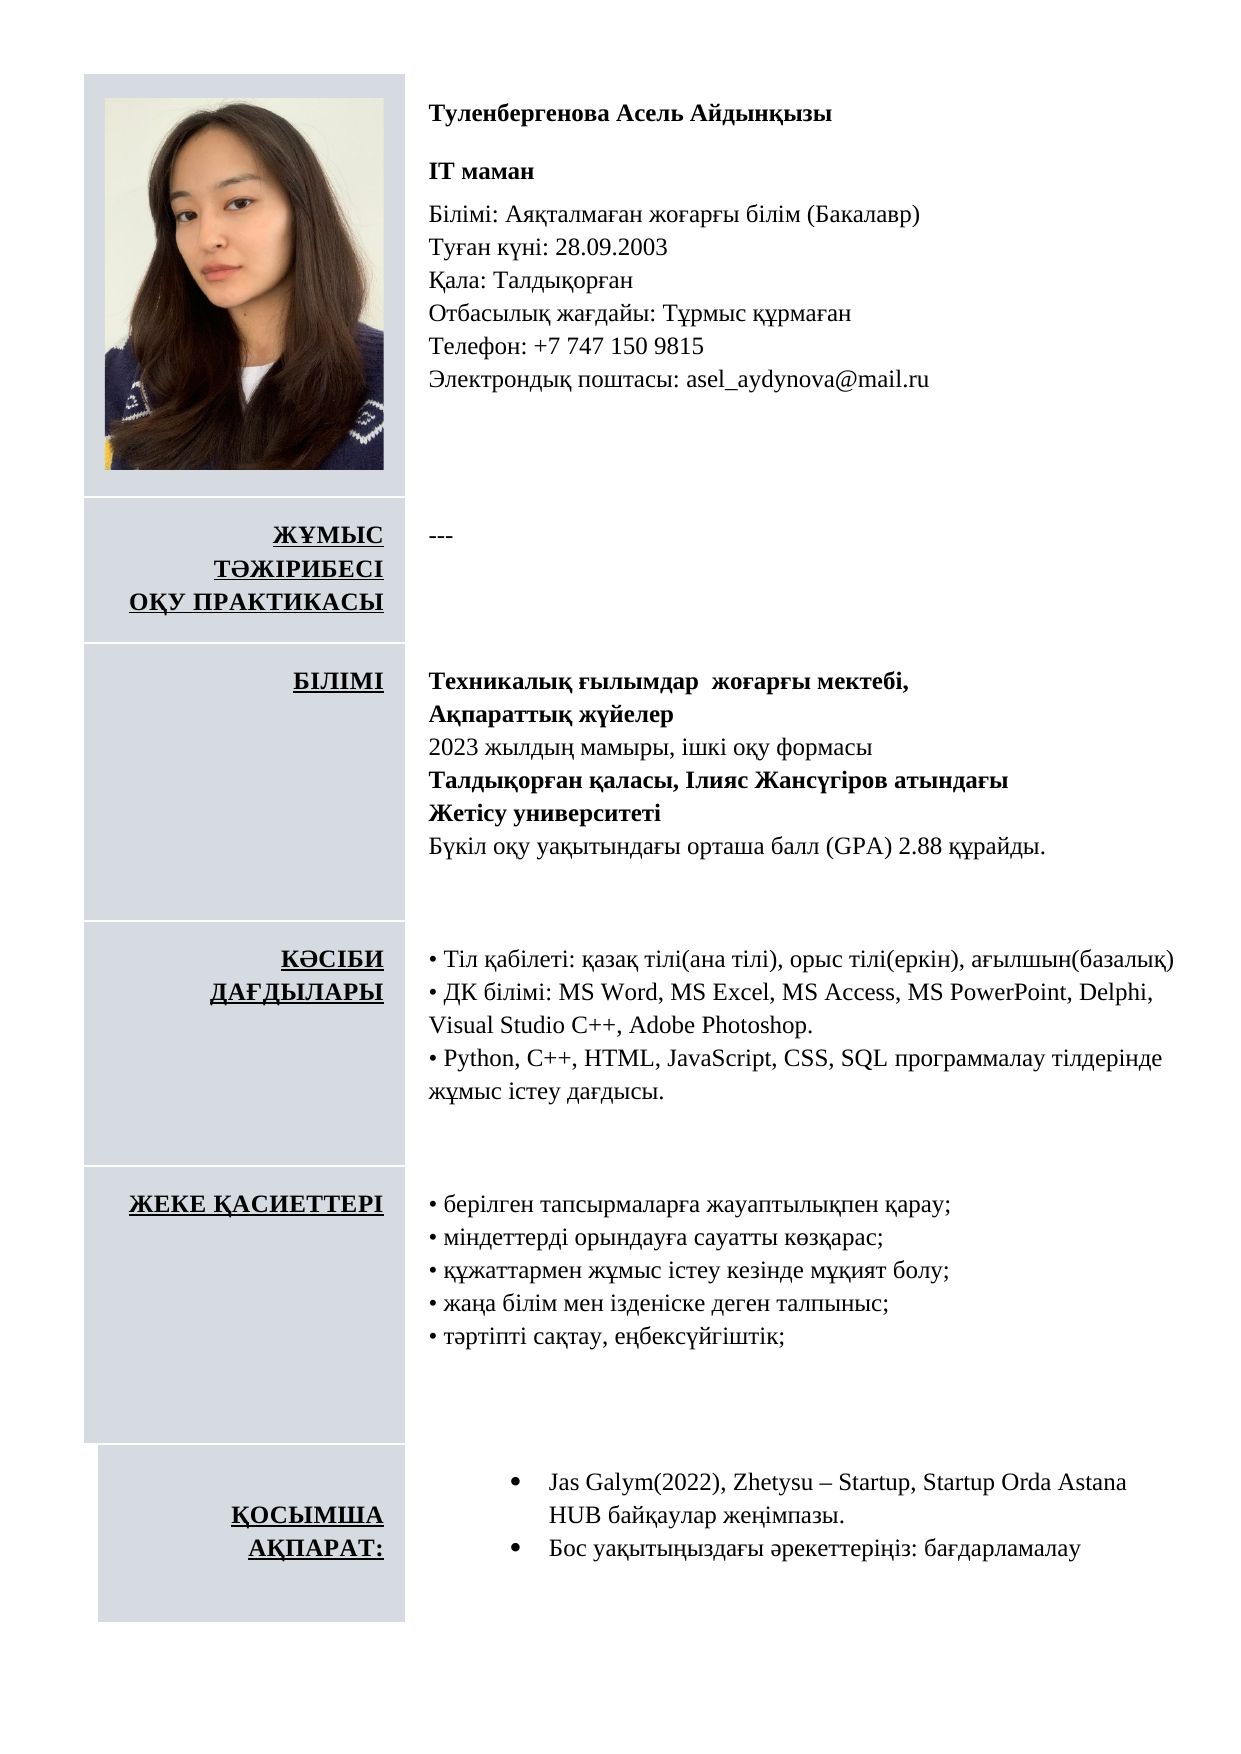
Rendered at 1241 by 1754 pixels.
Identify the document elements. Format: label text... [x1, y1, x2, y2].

table_cell --- [407, 498, 1206, 642]
table_cell БІЛІМІ [84, 644, 405, 920]
picture [104, 98, 384, 470]
table_cell • Тіл қабілеті: қазақ тілі(ана тілі), орыс тілі(еркін), ағылшын(базалық) • ДК білімі: MS Word, MS Excel, MS Access, MS PowerPoint, Delphi, Visual Studio C++, Adobe Photoshop. • Python, C++, HTML, JavaScript, CSS, SQL программалау тілдерінде жұмыс істеу дағдысы. [407, 922, 1206, 1165]
table_cell ЖҰМЫС ТӘЖІРИБЕСІ ОҚУ ПРАКТИКАСЫ [84, 498, 405, 642]
table_cell Техникалық ғылымдар жоғарғы мектебі, Ақпараттық жүйелер 2023 жылдың мамыры, ішкі оқу формасы Талдықорған қаласы, Ілияс Жансүгіров атындағы Жетісу университеті Бүкіл оқу уақытындағы орташа балл (GPA) 2.88 құрайды. [407, 644, 1206, 920]
table_cell КӘСІБИ ДАҒДЫЛАРЫ [84, 922, 405, 1165]
table_cell • берілген тапсырмаларға жауаптылықпен қарау; • міндеттерді орындауға сауатты көзқарас; • құжаттармен жұмыс істеу кезінде мұқият болу; • жаңа білім мен ізденіске деген талпыныс; • тәртіпті сақтау, еңбексүйгіштік; [407, 1167, 1206, 1443]
table_header Туленбергенова Асель Айдынқызы IT маман Білімі: Аяқталмаған жоғарғы білім (Бакалавр) Туған күні: 28.09.2003 Қала: Талдықорған Отбасылық жағдайы: Тұрмыс құрмаған Телефон: +7 747 150 9815 Электрондық поштасы: asel_aydynova@mail.ru [407, 76, 1206, 496]
table_header [84, 74, 405, 496]
table_cell ЖЕКЕ ҚАСИЕТТЕРІ [84, 1167, 405, 1443]
table_cell Jas Galym(2022), Zhetysu – Startup, Startup Orda Astana HUB байқаулар жеңімпазы. Бос уақытыңыздағы әрекеттеріңіз: бағдарламалау [407, 1445, 1206, 1622]
table_cell ҚОСЫМША АҚПАРАТ: [98, 1445, 405, 1622]
